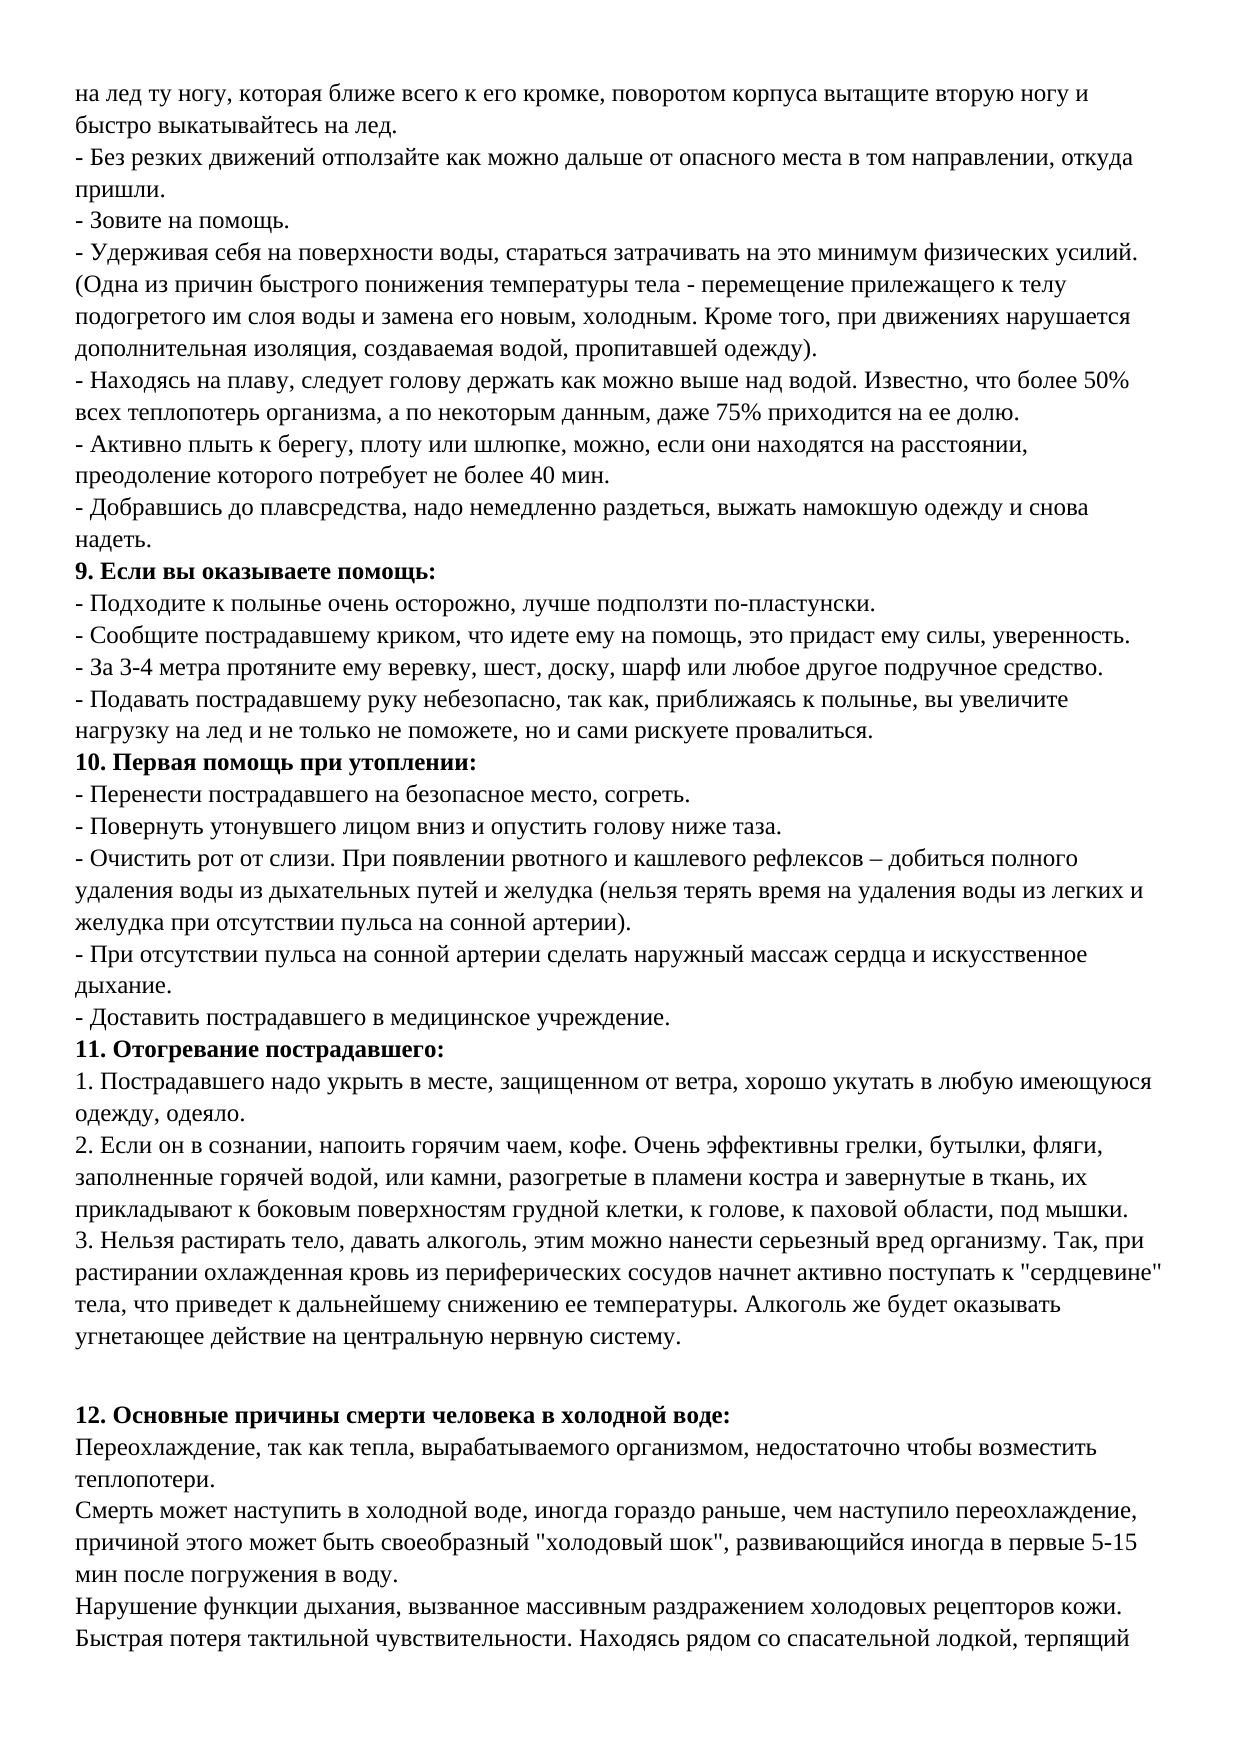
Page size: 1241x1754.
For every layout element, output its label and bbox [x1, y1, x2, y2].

text [75, 75, 1165, 1350]
text [75, 1397, 1165, 1652]
